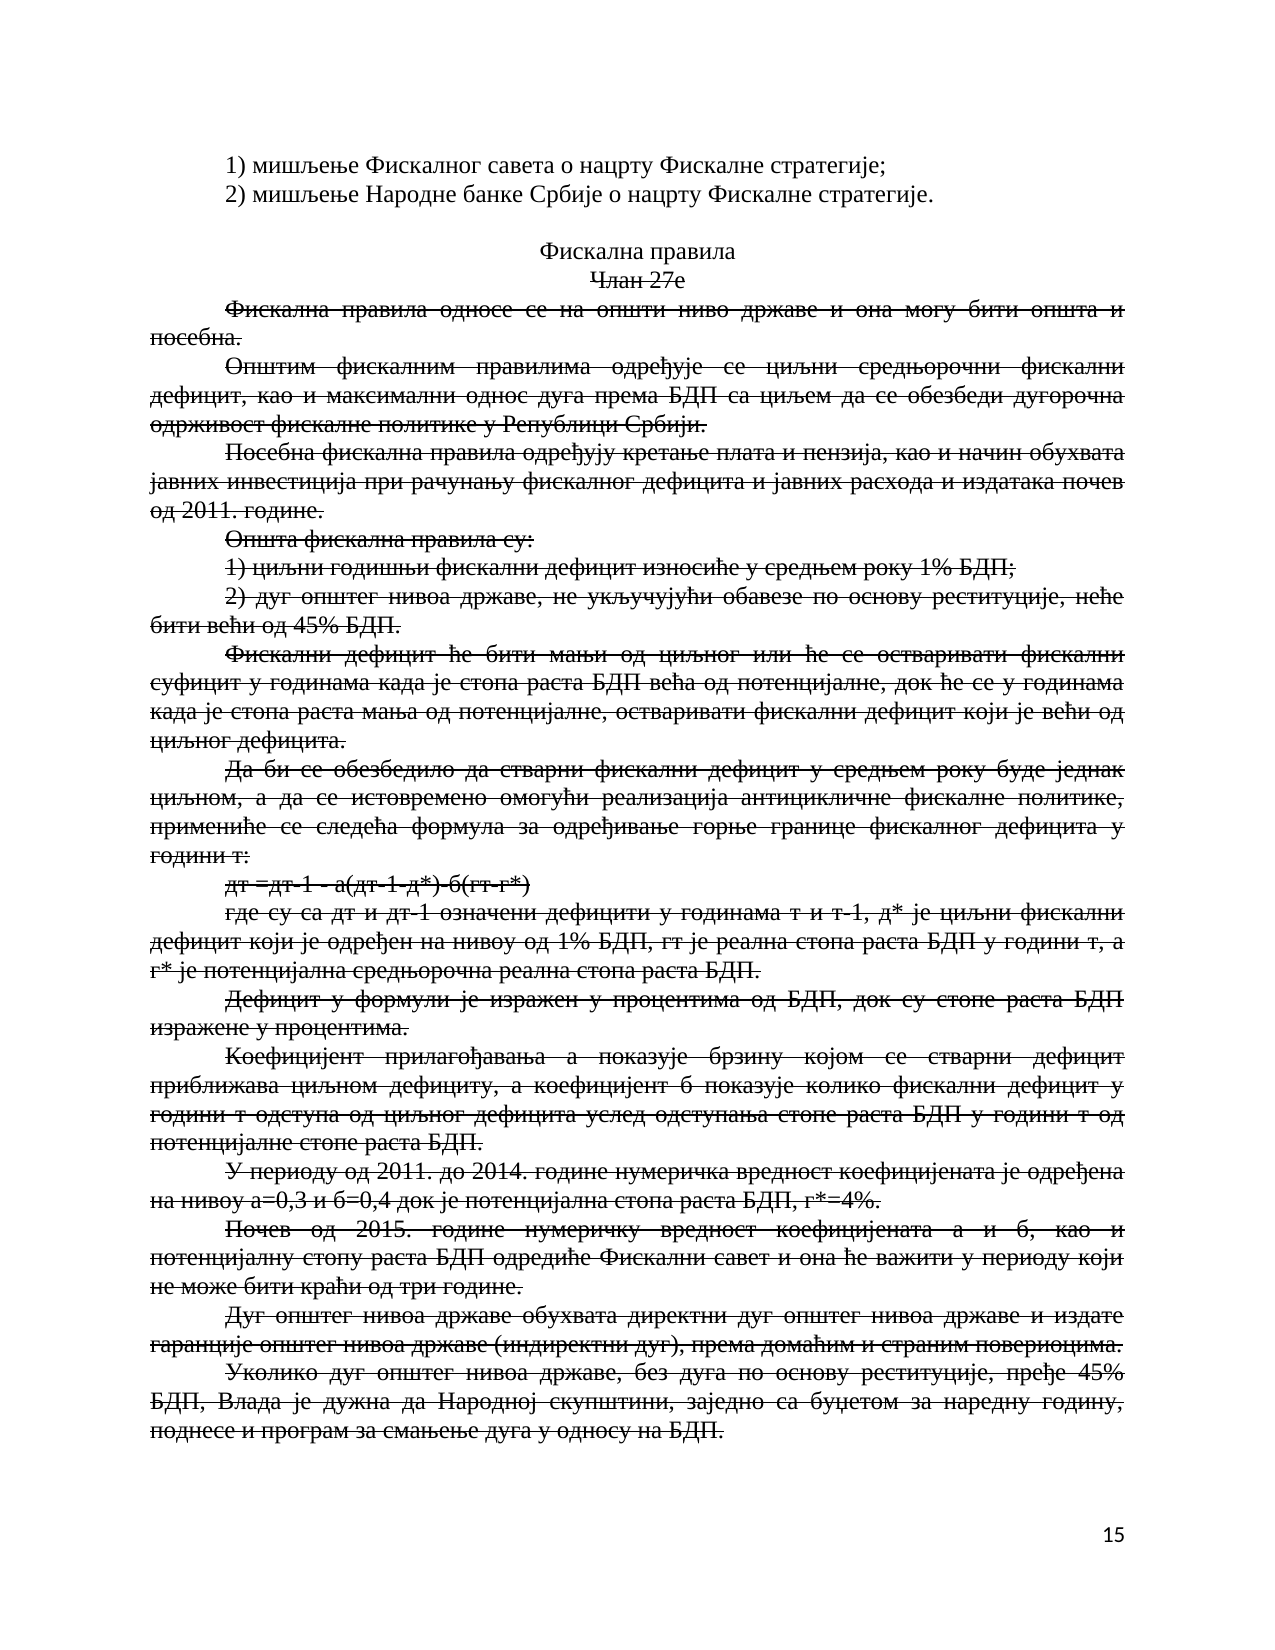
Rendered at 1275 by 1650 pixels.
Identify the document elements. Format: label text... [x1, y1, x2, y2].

text Фискална правила [150, 236, 1125, 265]
text Фискална правила односе се на општи ниво државе и она могу бити општа и посебна. [150, 294, 1125, 351]
text Фискални дефицит ће бити мањи од циљног или ће се остваривати фискални суфицит у годинама када је стопа раста БДП већа од потенцијалне, док ће се у годинама када је стопа раста мања од потенцијалне, остваривати фискални дефицит који је већи од циљног дефицита. [150, 639, 1125, 712]
text Посебна фискална правила одређују кретање плата и пензија, као и начин обухвата јавних инвестиција при рачунању фискалног дефицита и јавних расхода и издатака почев од 2011. године. [150, 437, 1125, 482]
text Посебна фискална правила одређују кретање плата и пензија, као и начин обухвата јавних инвестиција при рачунању фискалног дефицита и јавних расхода и издатака почев од 2011. године. [150, 483, 1125, 524]
text где су са дт и дт-1 означени дефицити у годинама т и т-1, д* је циљни фискални дефицит који је одређен на нивоу од 1% БДП, гт је реална стопа раста БДП у години т, а г* је потенцијална средњорочна реална стопа раста БДП. [150, 897, 1125, 942]
text Општа фискална правила су: [150, 524, 1125, 552]
text 1) циљни годишњи фискални дефицит износиће у средњем року 1% БДП; [150, 552, 1125, 581]
text дт =дт-1 - а(дт-1-д*)-б(гт-г*) [150, 869, 1125, 897]
text Почев од 2015. године нумеричку вредност коефицијената а и б, као и потенцијалну стопу раста БДП одредиће Фискални савет и она ће важити у периоду који не може бити краћи од три године. [150, 1214, 1125, 1300]
text 1) мишљење Фискалног савета о нацрту Фискалне стратегије; [150, 150, 1125, 179]
text Члан 27е [150, 265, 1125, 294]
text Општим фискалним правилима одређује се циљни средњорочни фискални дефицит, као и максимални однос дуга према БДП са циљем да се обезбеди дугорочна одрживост фискалне политике у Републици Србији. [150, 397, 1125, 437]
text 2) дуг општег нивоа државе, не укључујући обавезе по основу реституције, неће бити већи од 45% БДП. [150, 581, 1125, 639]
text Да би се обезбедило да стварни фискални дефицит у средњем року буде једнак циљном, а да се истовремено омогући реализација антицикличне фискалне политике, примениће се следећа формула за одређивање горње границе фискалног дефицита у години т: [150, 828, 1125, 869]
text Фискални дефицит ће бити мањи од циљног или ће се остваривати фискални суфицит у годинама када је стопа раста БДП већа од потенцијалне, док ће се у годинама када је стопа раста мања од потенцијалне, остваривати фискални дефицит који је већи од циљног дефицита. [150, 713, 1125, 754]
text У периоду од 2011. до 2014. године нумеричка вредност коефицијената је одређена на нивоу а=0,3 и б=0,4 док је потенцијална стопа раста БДП, г*=4%. [150, 1156, 1125, 1214]
text 2) мишљење Народне банке Србије о нацрту Фискалне стратегије. [150, 179, 1125, 207]
text Општим фискалним правилима одређује се циљни средњорочни фискални дефицит, као и максимални однос дуга према БДП са циљем да се обезбеди дугорочна одрживост фискалне политике у Републици Србији. [150, 351, 1125, 396]
text Уколико дуг општег нивоа државе, без дуга по основу реституције, пређе 45% БДП, Влада је дужна да Народној скупштини, заједно са буџетом за наредну годину, поднесе и програм за смањење дуга у односу на БДП. [150, 1357, 1125, 1444]
text Да би се обезбедило да стварни фискални дефицит у средњем року буде једнак циљном, а да се истовремено омогући реализација антицикличне фискалне политике, примениће се следећа формула за одређивање горње границе фискалног дефицита у години т: [150, 754, 1125, 827]
text Коефицијент прилагођавања а показује брзину којом се стварни дефицит приближава циљном дефициту, а коефицијент б показује колико фискални дефицит у години т одступа од циљног дефицита услед одступања стопе раста БДП у години т од потенцијалне стопе раста БДП. [150, 1041, 1125, 1114]
text Коефицијент прилагођавања а показује брзину којом се стварни дефицит приближава циљном дефициту, а коефицијент б показује колико фискални дефицит у години т одступа од циљног дефицита услед одступања стопе раста БДП у години т од потенцијалне стопе раста БДП. [150, 1116, 1125, 1156]
text Дефицит у формули је изражен у процентима од БДП, док су стопе раста БДП изражене у процентима. [150, 984, 1125, 1041]
text Дуг општег нивоа државе обухвата директни дуг општег нивоа државе и издате гаранције општег нивоа државе (индиректни дуг), према домаћим и страним повериоцима. [150, 1300, 1125, 1357]
text где су са дт и дт-1 означени дефицити у годинама т и т-1, д* је циљни фискални дефицит који је одређен на нивоу од 1% БДП, гт је реална стопа раста БДП у години т, а г* је потенцијална средњорочна реална стопа раста БДП. [150, 943, 1125, 984]
